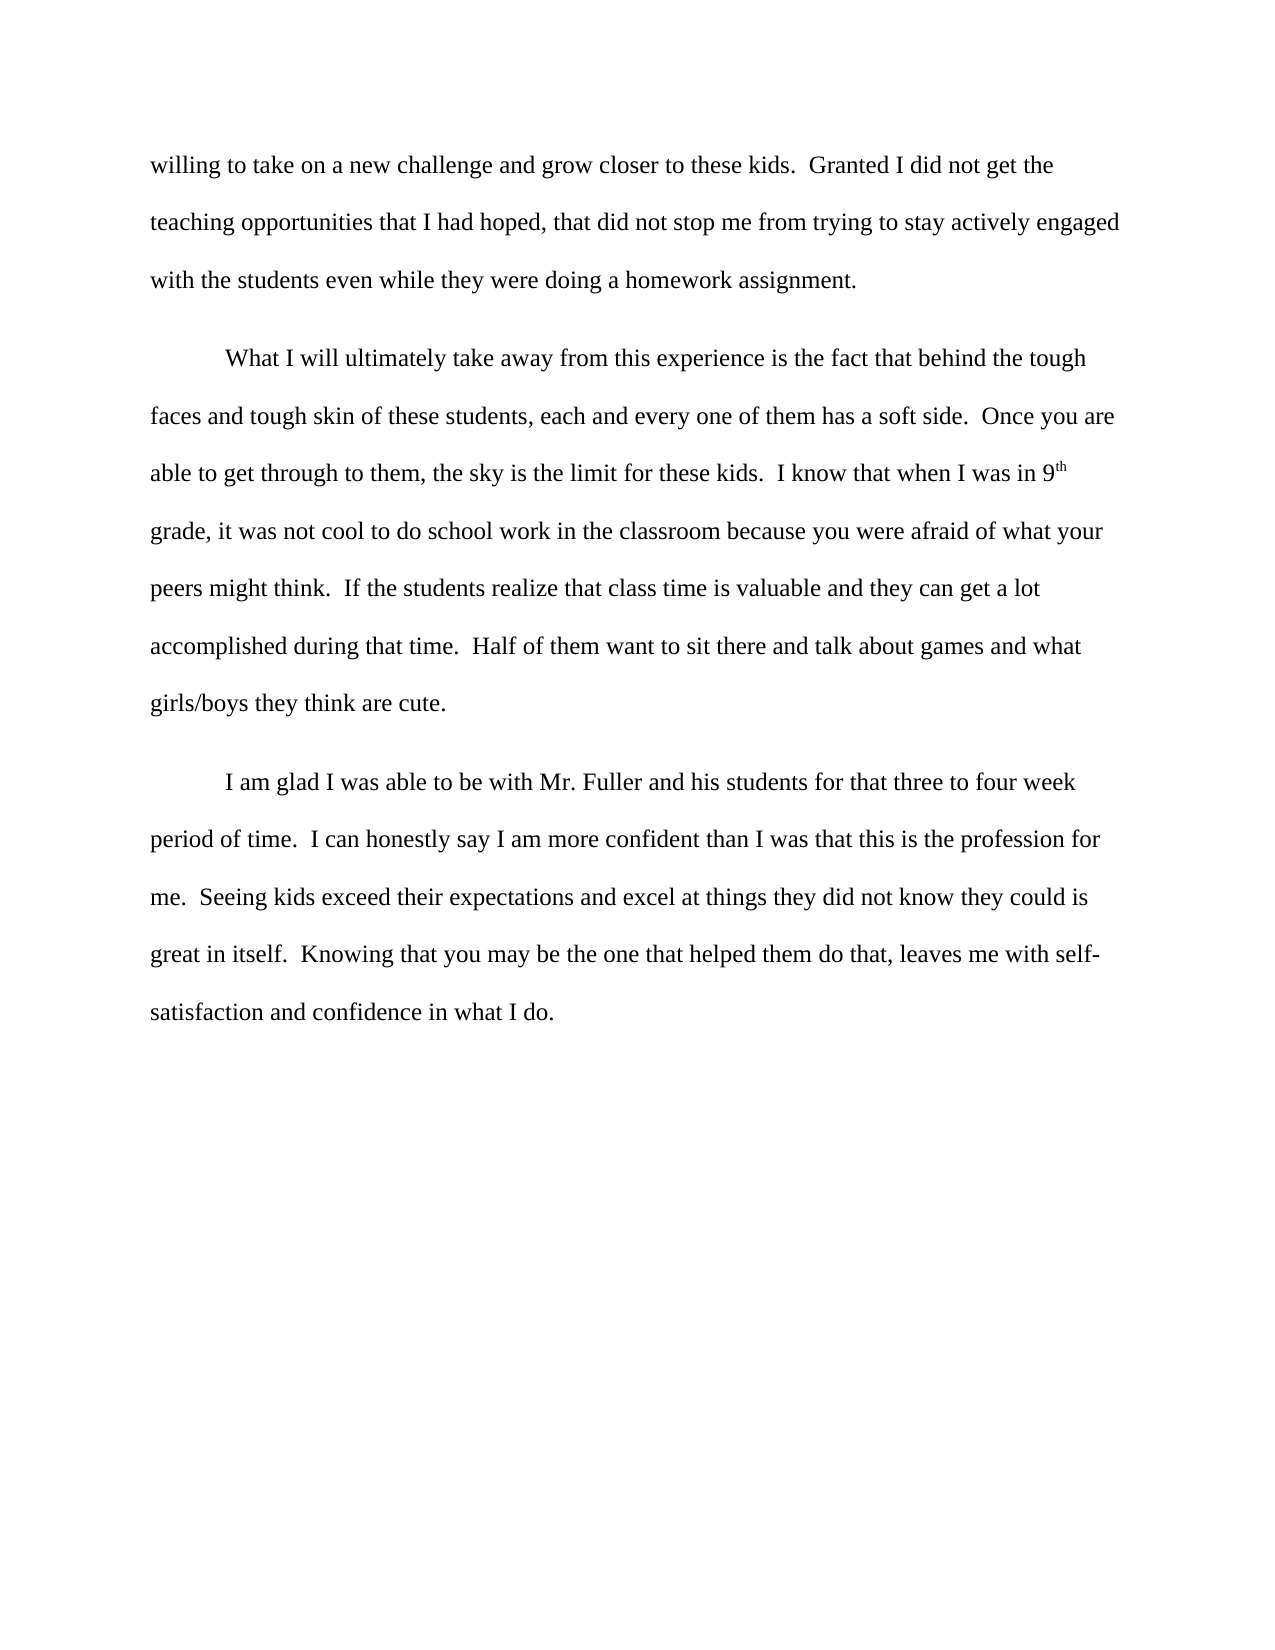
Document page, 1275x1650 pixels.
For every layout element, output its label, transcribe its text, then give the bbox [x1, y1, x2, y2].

text What I will ultimately take away from this experience is the fact that behind the tough faces and tough skin of these students, each and every one of them has a soft side. Once you are able to get through to them, the sky is the limit for these kids. I know that when I was in 9th grade, it was not cool to do school work in the classroom because you were afraid of what your peers might think. If the students realize that class time is valuable and they can get a lot accomplished during that time. Half of them want to sit there and talk about games and what girls/boys they think are cute. [150, 343, 1125, 717]
text I am glad I was able to be with Mr. Fuller and his students for that three to four week period of time. I can honestly say I am more confident than I was that this is the profession for me. Seeing kids exceed their expectations and excel at things they did not know they could is great in itself. Knowing that you may be the one that helped them do that, leaves me with self-satisfaction and confidence in what I do. [150, 767, 1125, 1025]
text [150, 150, 1125, 294]
